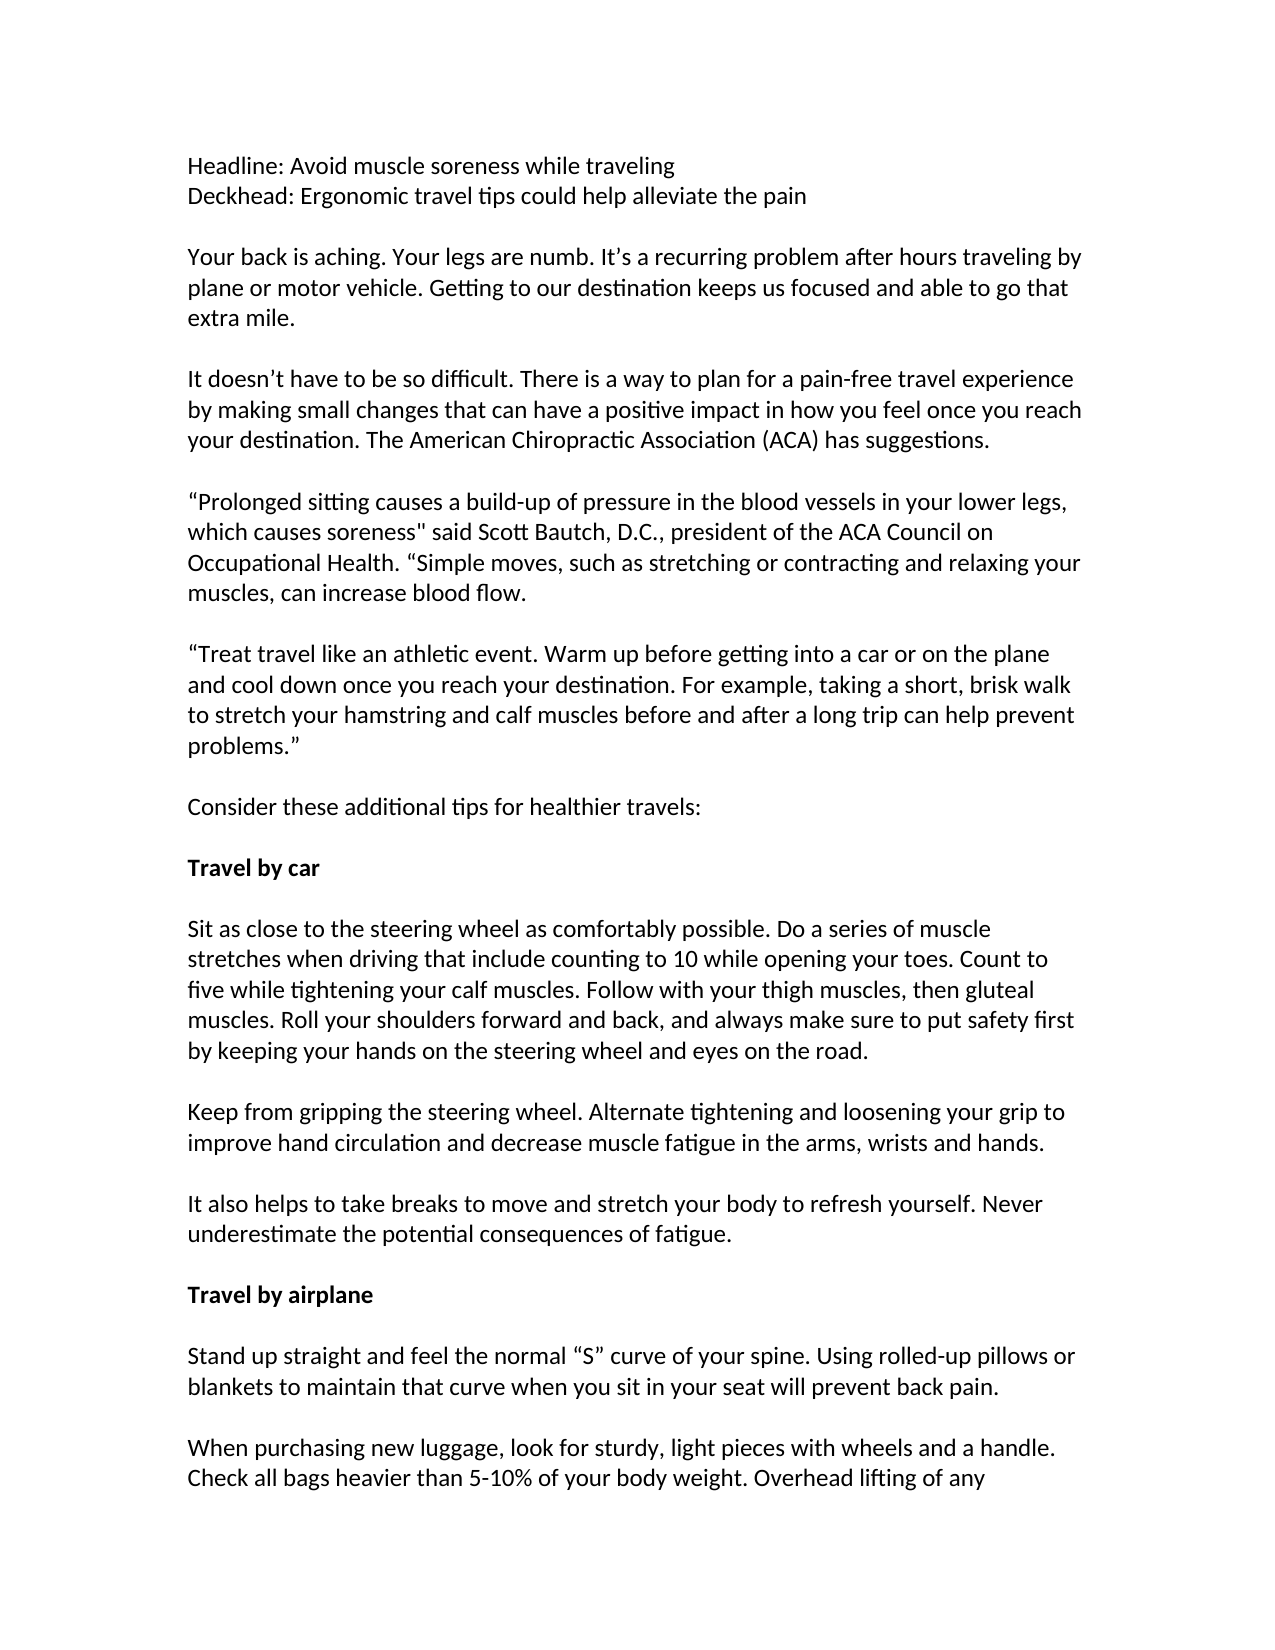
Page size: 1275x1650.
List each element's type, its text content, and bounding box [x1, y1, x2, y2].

text “Prolonged sitting causes a build-up of pressure in the blood vessels in your lower legs, which causes soreness" said Scott Bautch, D.C., president of the ACA Council on Occupational Health. “Simple moves, such as stretching or contracting and relaxing your muscles, can increase blood flow. [187, 486, 1087, 608]
text “Treat travel like an athletic event. Warm up before getting into a car or on the plane and cool down once you reach your destination. For example, taking a short, brisk walk to stretch your hamstring and calf muscles before and after a long trip can help prevent problems.” [187, 638, 1087, 760]
text Your back is aching. Your legs are numb. It’s a recurring problem after hours traveling by plane or motor vehicle. Getting to our destination keeps us focused and able to go that extra mile. [187, 242, 1087, 333]
text It also helps to take breaks to move and stretch your body to refresh yourself. Never underestimate the potential consequences of fatigue. [187, 1188, 1087, 1249]
text Stand up straight and feel the normal “S” curve of your spine. Using rolled-up pillows or blankets to maintain that curve when you sit in your seat will prevent back pain. [187, 1340, 1087, 1401]
text Sit as close to the steering wheel as comfortably possible. Do a series of muscle stretches when driving that include counting to 10 while opening your toes. Count to five while tightening your calf muscles. Follow with your thigh muscles, then gluteal muscles. Roll your shoulders forward and back, and always make sure to put safety first by keeping your hands on the steering wheel and eyes on the road. [187, 913, 1087, 1066]
text Travel by airplane [187, 1279, 1087, 1310]
text Headline: Avoid muscle soreness while traveling [187, 150, 1087, 181]
text Deckhead: Ergonomic travel tips could help alleviate the pain [187, 181, 1087, 211]
text It doesn’t have to be so difficult. There is a way to plan for a pain-free travel experience by making small changes that can have a positive impact in how you feel once you reach your destination. The American Chiropractic Association (ACA) has suggestions. [187, 364, 1087, 455]
text Travel by car [187, 852, 1087, 882]
text Keep from gripping the steering wheel. Alternate tightening and loosening your grip to improve hand circulation and decrease muscle fatigue in the arms, wrists and hands. [187, 1096, 1087, 1157]
text Consider these additional tips for healthier travels: [187, 791, 1087, 821]
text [187, 1432, 1087, 1493]
